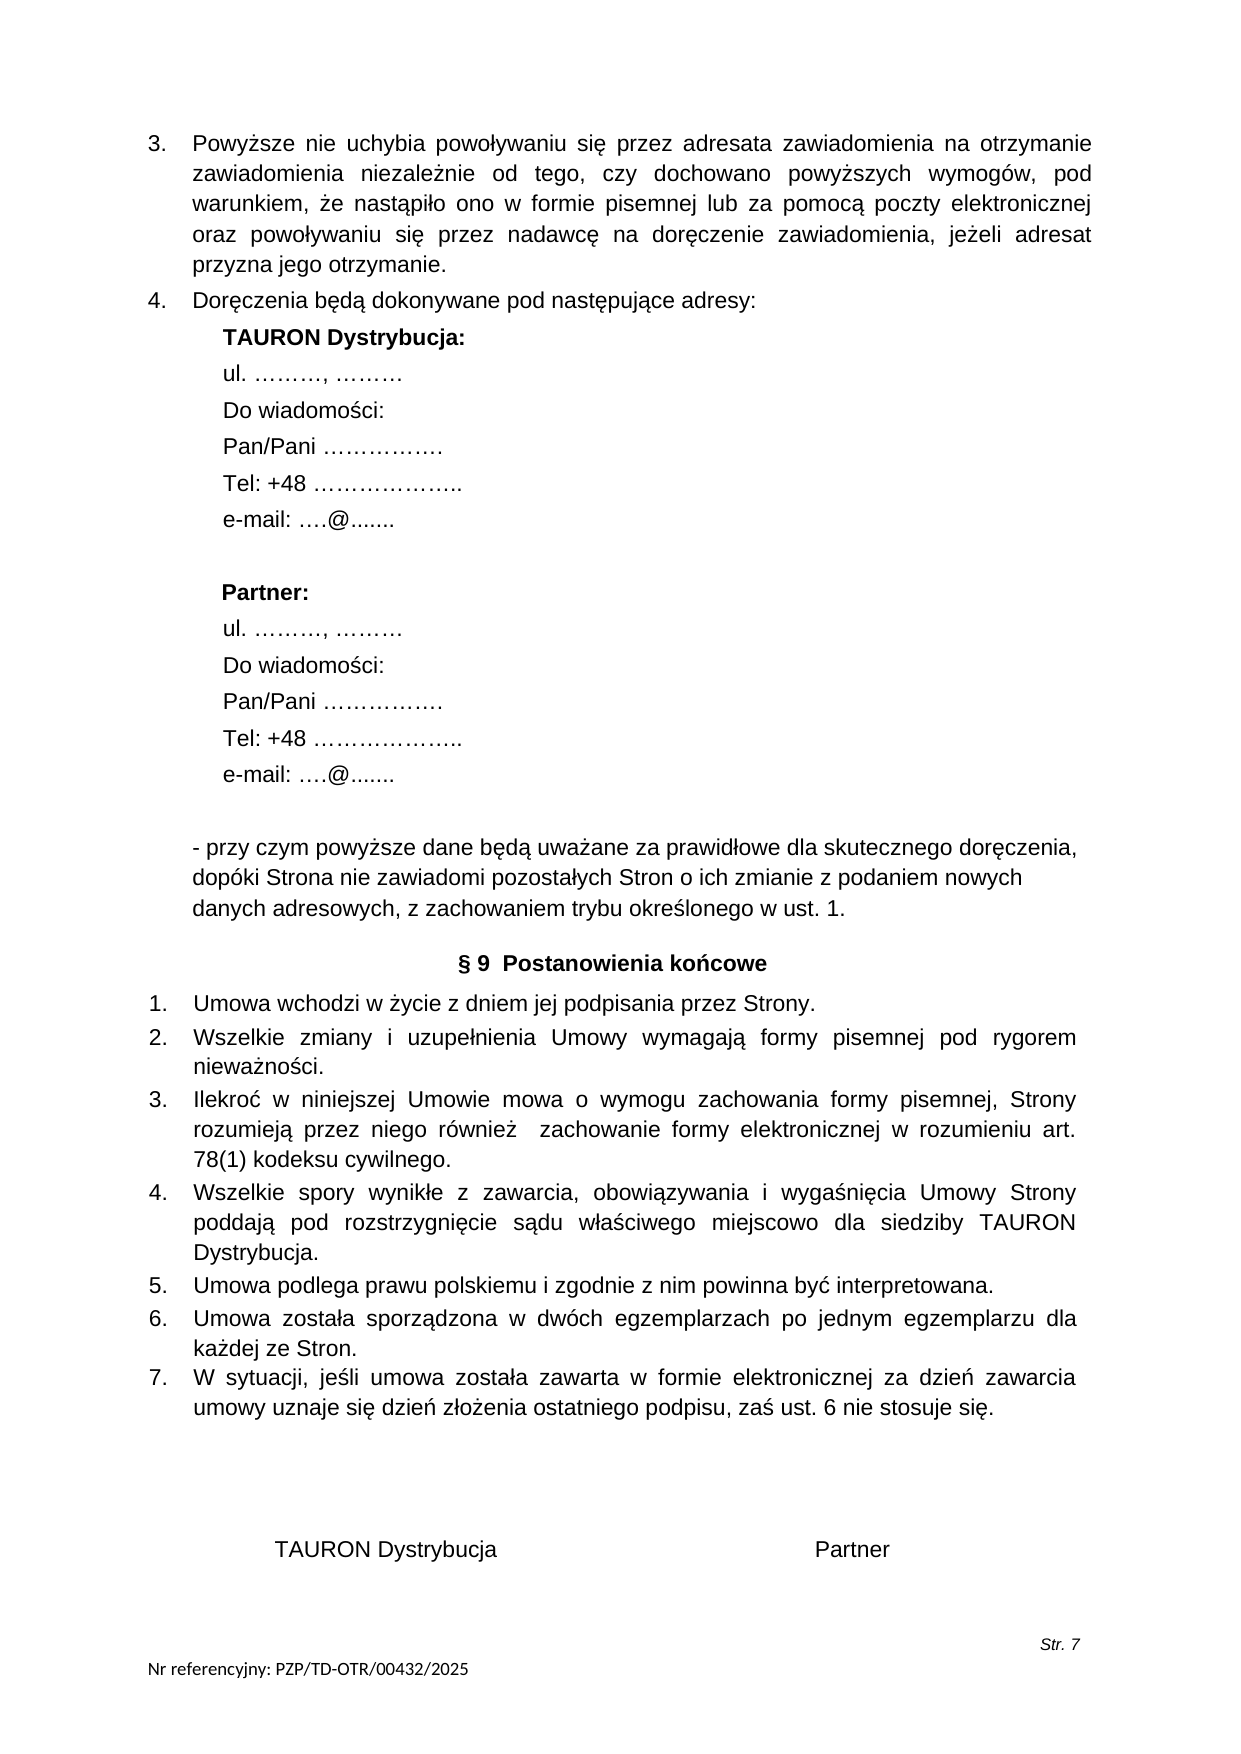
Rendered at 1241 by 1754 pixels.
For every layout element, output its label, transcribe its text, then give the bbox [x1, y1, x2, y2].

list Wszelkie zmiany i uzupełnienia Umowy wymagają formy pisemnej pod rygorem nieważności. [149, 1023, 1077, 1079]
text ul. ………, ……… [223, 360, 1092, 386]
text Tel: +48 ……………….. [223, 469, 1092, 496]
text TAURON Dystrybucja: [223, 324, 1092, 350]
text Partner: [221, 579, 1092, 605]
text e-mail: ….@....... [223, 761, 1092, 787]
text e-mail: ….@....... [223, 506, 1092, 532]
list Umowa podlega prawu polskiemu i zgodnie z nim powinna być interpretowana. [149, 1272, 1077, 1298]
text Pan/Pani ……………. [223, 433, 1092, 459]
list Ilekroć w niniejszej Umowie mowa o wymogu zachowania formy pisemnej, Strony rozumieją przez niego również zachowanie formy elektronicznej w rozumieniu art. 78(1) kodeksu cywilnego. [149, 1086, 1077, 1172]
list W sytuacji, jeśli umowa została zawarta w formie elektronicznej za dzień zawarcia umowy uznaje się dzień złożenia ostatniego podpisu, zaś ust. 6 nie stosuje się. [149, 1364, 1077, 1420]
subtitle § 9 Postanowienia końcowe [170, 950, 1055, 976]
list Umowa wchodzi w życie z dniem jej podpisania przez Strony. [149, 990, 1077, 1017]
list Powyższe nie uchybia powoływaniu się przez adresata zawiadomienia na otrzymanie zawiadomienia niezależnie od tego, czy dochowano powyższych wymogów, pod warunkiem, że nastąpiło ono w formie pisemnej lub za pomocą poczty elektronicznej oraz powoływaniu się przez nadawcę na doręczenie zawiadomienia, jeżeli adresat przyzna jego otrzymanie. [148, 130, 1092, 277]
text ul. ………, ……… [223, 615, 1092, 642]
text Do wiadomości: [223, 397, 1092, 423]
text Do wiadomości: [223, 652, 1092, 678]
list Umowa została sporządzona w dwóch egzemplarzach po jednym egzemplarzu dla każdej ze Stron. [149, 1305, 1077, 1361]
list Wszelkie spory wynikłe z zawarcia, obowiązywania i wygaśnięcia Umowy Strony poddają pod rozstrzygnięcie sądu właściwego miejscowo dla siedziby TAURON Dystrybucja. [149, 1179, 1077, 1265]
list Doręczenia będą dokonywane pod następujące adresy: [148, 287, 1092, 313]
text TAURON Dystrybucja Partner [148, 1536, 1092, 1562]
text Pan/Pani ……………. [223, 688, 1092, 714]
text - przy czym powyższe dane będą uważane za prawidłowe dla skutecznego doręczenia, dopóki Strona nie zawiadomi pozostałych Stron o ich zmianie z podaniem nowych danych adresowych, z zachowaniem trybu określonego w ust. 1. [192, 834, 1092, 921]
text Tel: +48 ……………….. [223, 725, 1092, 751]
